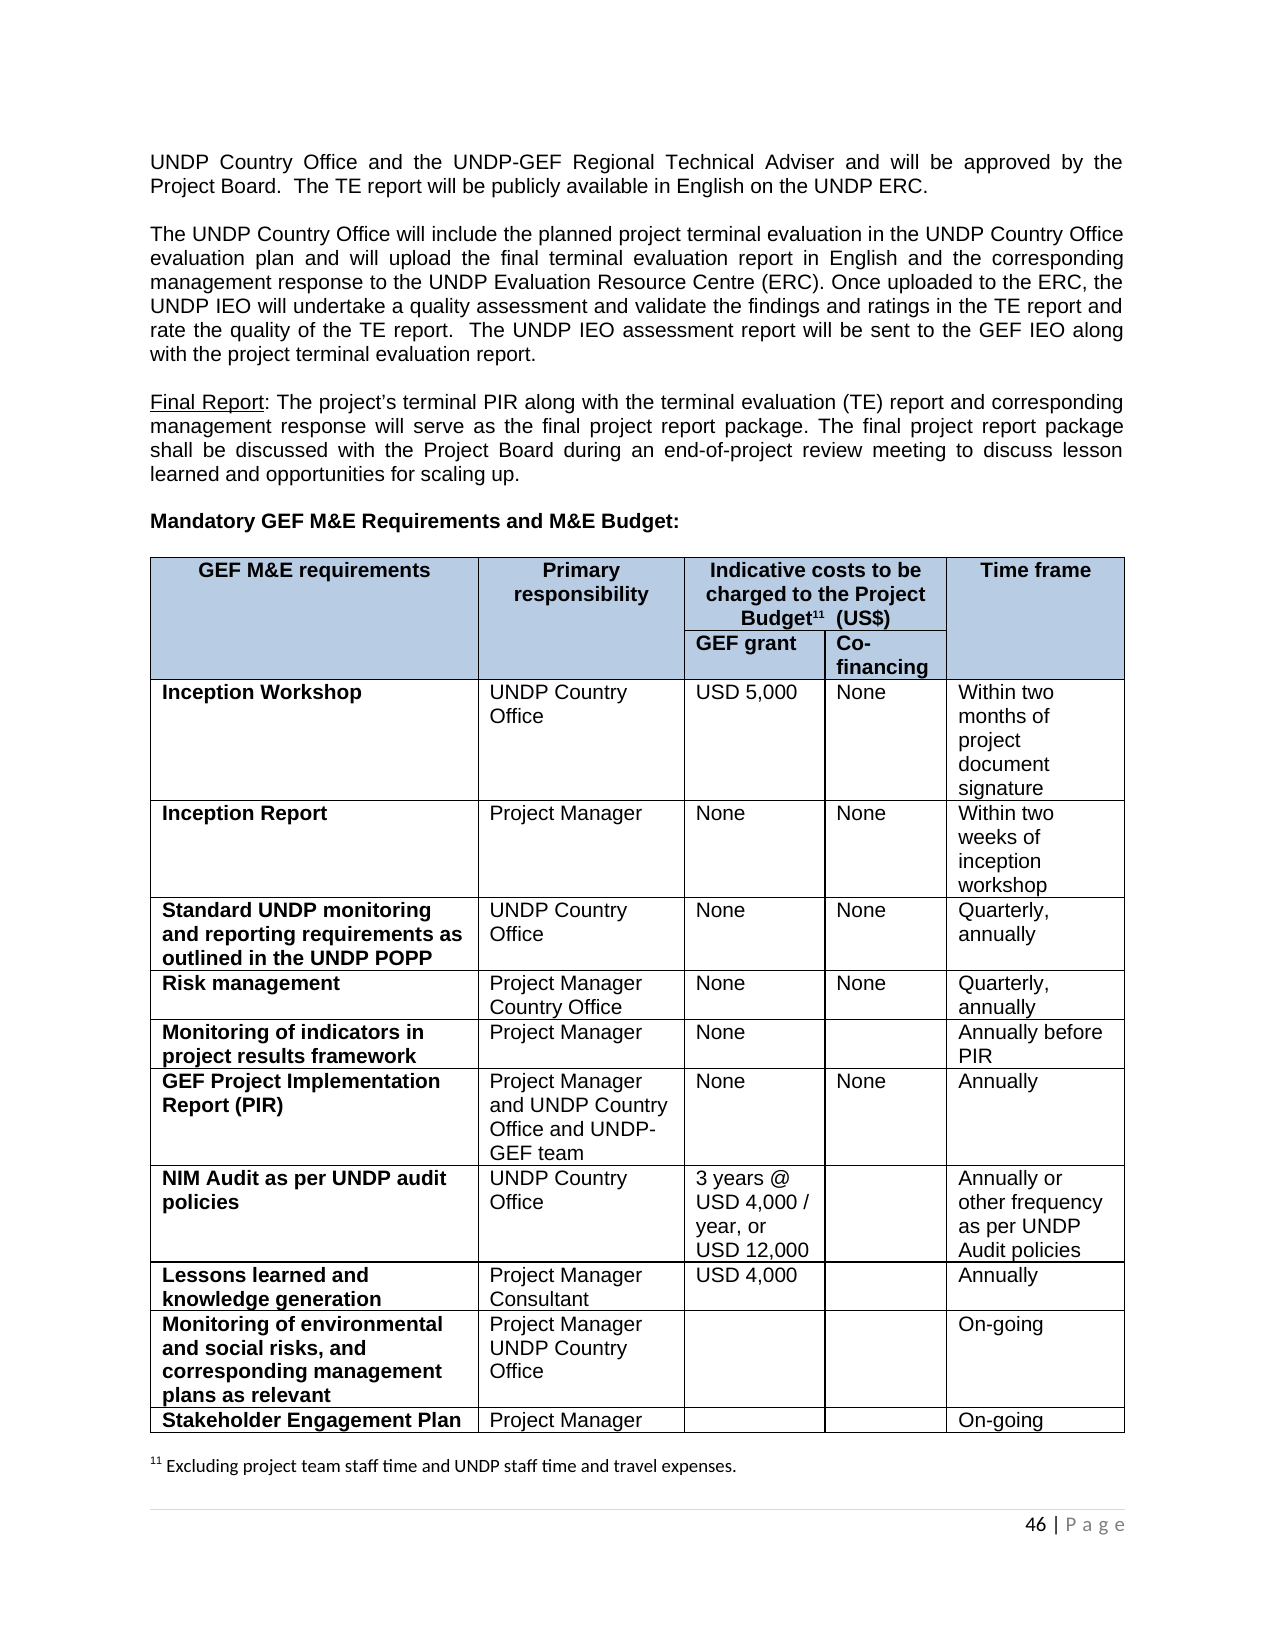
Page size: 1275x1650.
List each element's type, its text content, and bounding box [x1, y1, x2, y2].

table_cell Quarterly, annually [947, 971, 1124, 1019]
table_cell None [826, 898, 946, 970]
table_cell Co-financing [826, 631, 946, 679]
table_header GEF M&E requirements [151, 558, 478, 679]
table_cell Inception Report [151, 801, 478, 897]
table_cell Risk management [151, 971, 478, 1019]
table_cell Project Manager UNDP Country Office [479, 1408, 684, 1432]
table_cell None [826, 1069, 946, 1164]
table_cell Quarterly, annually [947, 898, 1124, 970]
table_cell Monitoring of indicators in project results framework [151, 1020, 478, 1068]
table_cell GEF Project Implementation Report (PIR) [151, 1069, 478, 1164]
table_cell Annually or other frequency as per UNDP Audit policies [947, 1166, 1124, 1261]
table_cell None [685, 1069, 824, 1164]
table_cell Stakeholder Engagement Plan [151, 1408, 478, 1432]
table_cell USD 4,000 [685, 1263, 824, 1310]
table_cell Project Manager [479, 801, 684, 897]
table_cell Project Manager Consultant [479, 1263, 684, 1310]
table_cell NIM Audit as per UNDP audit policies [151, 1166, 478, 1261]
table_cell Annually [947, 1069, 1124, 1164]
table_cell Within two months of project document signature [947, 680, 1124, 800]
table_cell Within two weeks of inception workshop [947, 801, 1124, 897]
table_cell [826, 1166, 946, 1261]
table_cell Inception Workshop [151, 680, 478, 800]
text The UNDP Country Office will include the planned project terminal evaluation in the UNDP Country Office evaluation plan and will upload the final terminal evaluation report in English and the corresponding management response to the UNDP Evaluation Resource Centre (ERC). Once uploaded to the ERC, the UNDP IEO will undertake a quality assessment and validate the findings and ratings in the TE report and rate the quality of the TE report. The UNDP IEO assessment report will be sent to the GEF IEO along with the project terminal evaluation report. [150, 222, 1125, 366]
table_cell None [826, 801, 946, 897]
table_cell Lessons learned and knowledge generation [151, 1263, 478, 1310]
table_cell Project Manager Country Office [479, 971, 684, 1019]
text Final Report: The project’s terminal PIR along with the terminal evaluation (TE) report and corresponding management response will serve as the final project report package. The final project report package shall be discussed with the Project Board during an end-of-project review meeting to discuss lesson learned and opportunities for scaling up. [150, 389, 1125, 485]
text Mandatory GEF M&E Requirements and M&E Budget: [150, 509, 1125, 533]
table_cell USD 5,000 [685, 680, 824, 800]
table_cell On-going [947, 1408, 1124, 1432]
table_cell Standard UNDP monitoring and reporting requirements as outlined in the UNDP POPP [151, 898, 478, 970]
table_cell None [685, 971, 824, 1019]
table_cell 3 years @ USD 4,000 / year, or USD 12,000 [685, 1166, 824, 1261]
table_header Primary responsibility [479, 558, 684, 679]
table_cell Annually before PIR [947, 1020, 1124, 1068]
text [150, 150, 1125, 198]
table_cell Annually [947, 1263, 1124, 1310]
table_cell Monitoring of environmental and social risks, and corresponding management plans as relevant [151, 1311, 478, 1407]
table_cell None [685, 898, 824, 970]
table_header Time frame [947, 558, 1124, 679]
table_cell Project Manager and UNDP Country Office and UNDP-GEF team [479, 1069, 684, 1164]
table_cell None [826, 680, 946, 800]
table_cell None [685, 1020, 824, 1068]
table_cell UNDP Country Office [479, 680, 684, 800]
table_cell None [685, 801, 824, 897]
table_cell [826, 1020, 946, 1068]
table_cell [685, 1408, 824, 1432]
table_cell UNDP Country Office [479, 1166, 684, 1261]
table_cell [826, 1408, 946, 1432]
table_cell [826, 1311, 946, 1407]
table_cell [826, 1263, 946, 1310]
table_cell GEF grant [685, 631, 824, 679]
table_cell Project Manager [479, 1020, 684, 1068]
table_cell UNDP Country Office [479, 898, 684, 970]
table_cell None [826, 971, 946, 1019]
table_header Indicative costs to be charged to the Project Budget (US$) [685, 558, 946, 630]
table_cell [685, 1311, 824, 1407]
table_cell On-going [947, 1311, 1124, 1407]
table_cell Project Manager UNDP Country Office [479, 1311, 684, 1407]
